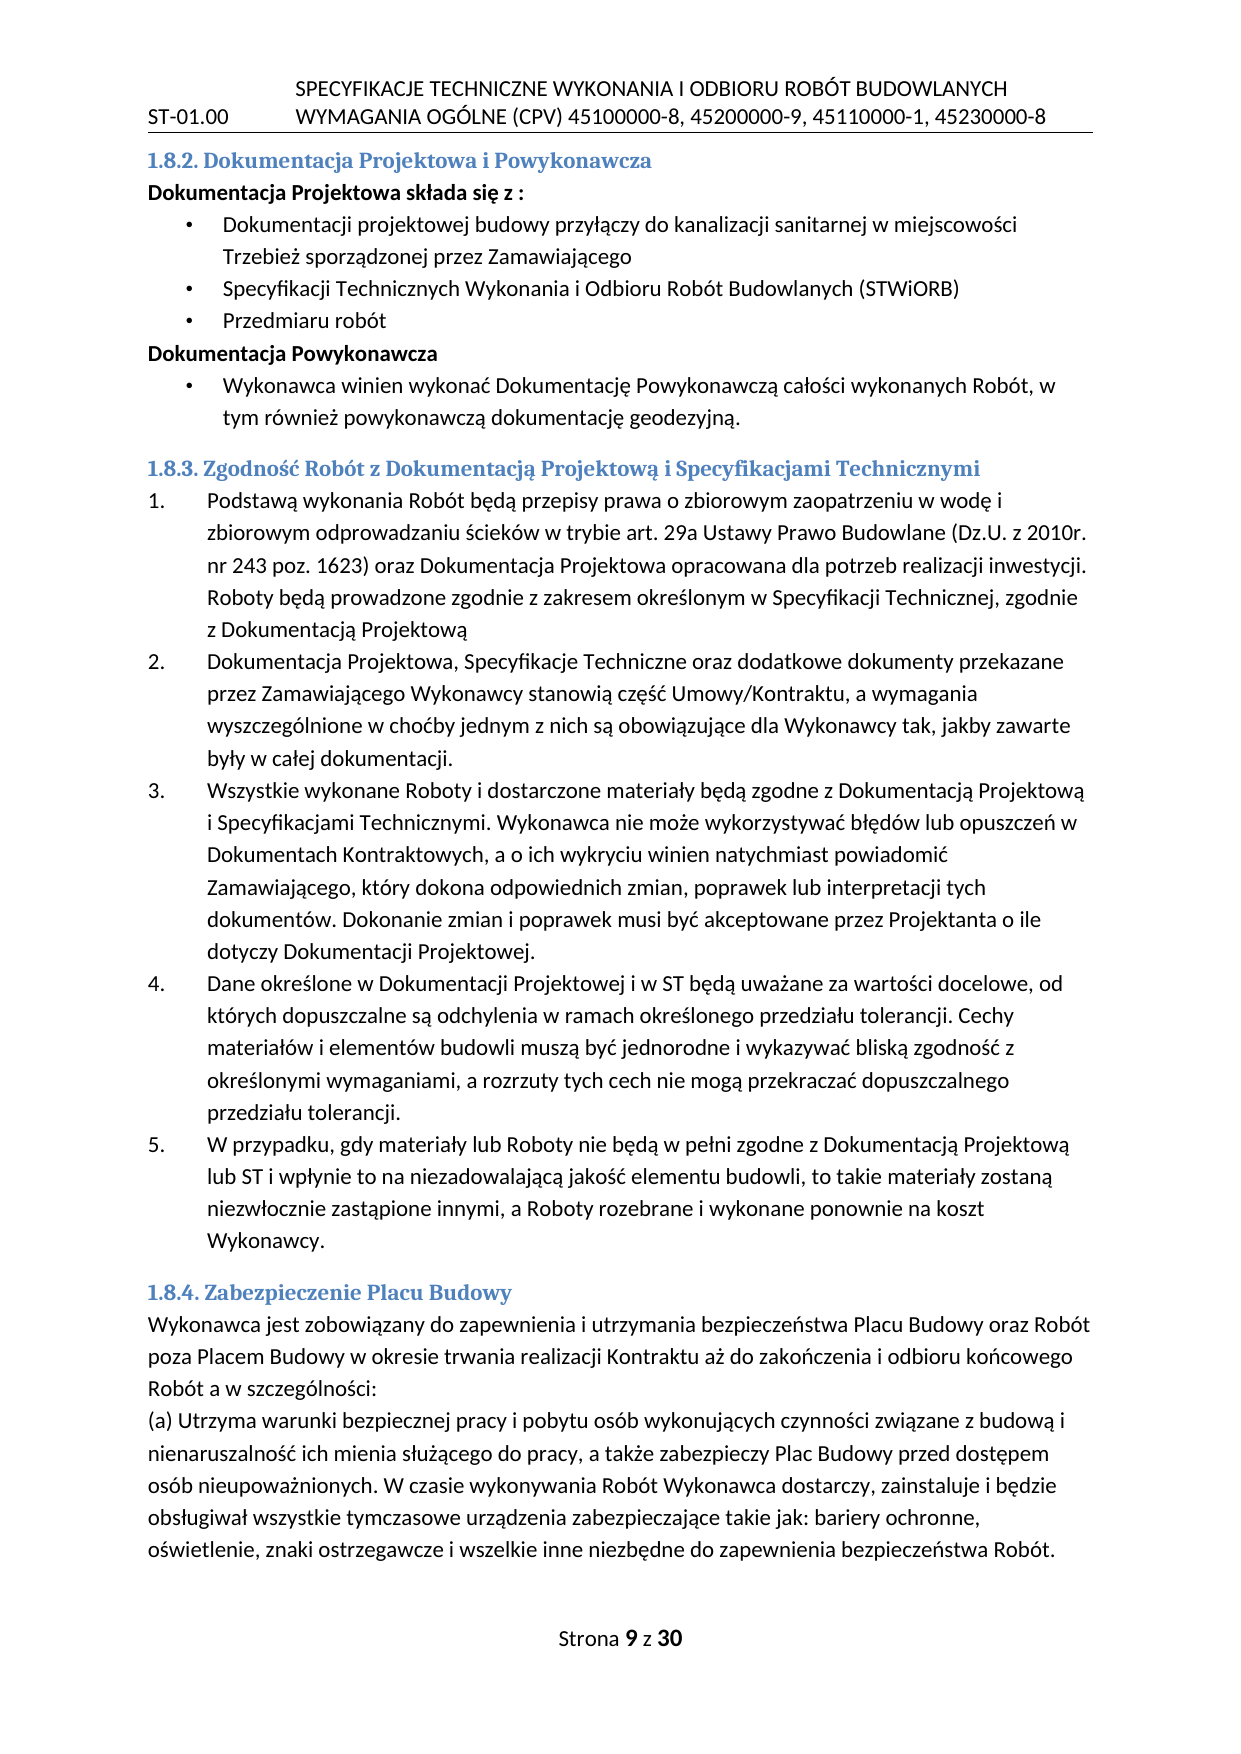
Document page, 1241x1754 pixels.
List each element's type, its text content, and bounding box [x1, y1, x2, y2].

text 5. W przypadku, gdy materiały lub Roboty nie będą w pełni zgodne z Dokumentacją Projektową lub ST i wpłynie to na niezadowalającą jakość elementu budowli, to takie materiały zostaną niezwłocznie zastąpione innymi, a Roboty rozebrane i wykonane ponownie na koszt Wykonawcy. [148, 1130, 1093, 1255]
text 2. Dokumentacja Projektowa, Specyfikacje Techniczne oraz dodatkowe dokumenty przekazane przez Zamawiającego Wykonawcy stanowią część Umowy/Kontraktu, a wymagania wyszczególnione w choćby jednym z nich są obowiązujące dla Wykonawcy tak, jakby zawarte były w całej dokumentacji. [148, 647, 1093, 772]
text Dokumentacja Powykonawcza [148, 339, 1093, 367]
text 1. Podstawą wykonania Robót będą przepisy prawa o zbiorowym zaopatrzeniu w wodę i zbiorowym odprowadzaniu ścieków w trybie art. 29a Ustawy Prawo Budowlane (Dz.U. z 2010r. nr 243 poz. 1623) oraz Dokumentacja Projektowa opracowana dla potrzeb realizacji inwestycji. Roboty będą prowadzone zgodnie z zakresem określonym w Specyfikacji Technicznej, zgodnie z Dokumentacją Projektową [148, 486, 1093, 643]
list Dokumentacji projektowej budowy przyłączy do kanalizacji sanitarnej w miejscowości Trzebież sporządzonej przez Zamawiającego [185, 210, 1093, 270]
text 3. Wszystkie wykonane Roboty i dostarczone materiały będą zgodne z Dokumentacją Projektową i Specyfikacjami Technicznymi. Wykonawca nie może wykorzystywać błędów lub opuszczeń w Dokumentach Kontraktowych, a o ich wykryciu winien natychmiast powiadomić Zamawiającego, który dokona odpowiednich zmian, poprawek lub interpretacji tych dokumentów. Dokonanie zmian i poprawek musi być akceptowane przez Projektanta o ile dotyczy Dokumentacji Projektowej. [148, 776, 1093, 965]
text Wykonawca jest zobowiązany do zapewnienia i utrzymania bezpieczeństwa Placu Budowy oraz Robót poza Placem Budowy w okresie trwania realizacji Kontraktu aż do zakończenia i odbioru końcowego Robót a w szczególności: [148, 1310, 1093, 1402]
text Dokumentacja Projektowa składa się z : [148, 178, 1093, 206]
list Specyfikacji Technicznych Wykonania i Odbioru Robót Budowlanych (STWiORB) [185, 274, 1093, 302]
subtitle 1.8.2. Dokumentacja Projektowa i Powykonawcza [148, 148, 1093, 174]
list Wykonawca winien wykonać Dokumentację Powykonawczą całości wykonanych Robót, w tym również powykonawczą dokumentację geodezyjną. [185, 371, 1093, 431]
text 4. Dane określone w Dokumentacji Projektowej i w ST będą uważane za wartości docelowe, od których dopuszczalne są odchylenia w ramach określonego przedziału tolerancji. Cechy materiałów i elementów budowli muszą być jednorodne i wykazywać bliską zgodność z określonymi wymaganiami, a rozrzuty tych cech nie mogą przekraczać dopuszczalnego przedziału tolerancji. [148, 969, 1093, 1126]
subtitle 1.8.4. Zabezpieczenie Placu Budowy [148, 1280, 1093, 1306]
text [148, 1406, 1093, 1563]
subtitle 1.8.3. Zgodność Robót z Dokumentacją Projektową i Specyfikacjami Technicznymi [148, 456, 1093, 482]
list Przedmiaru robót [185, 307, 1093, 334]
